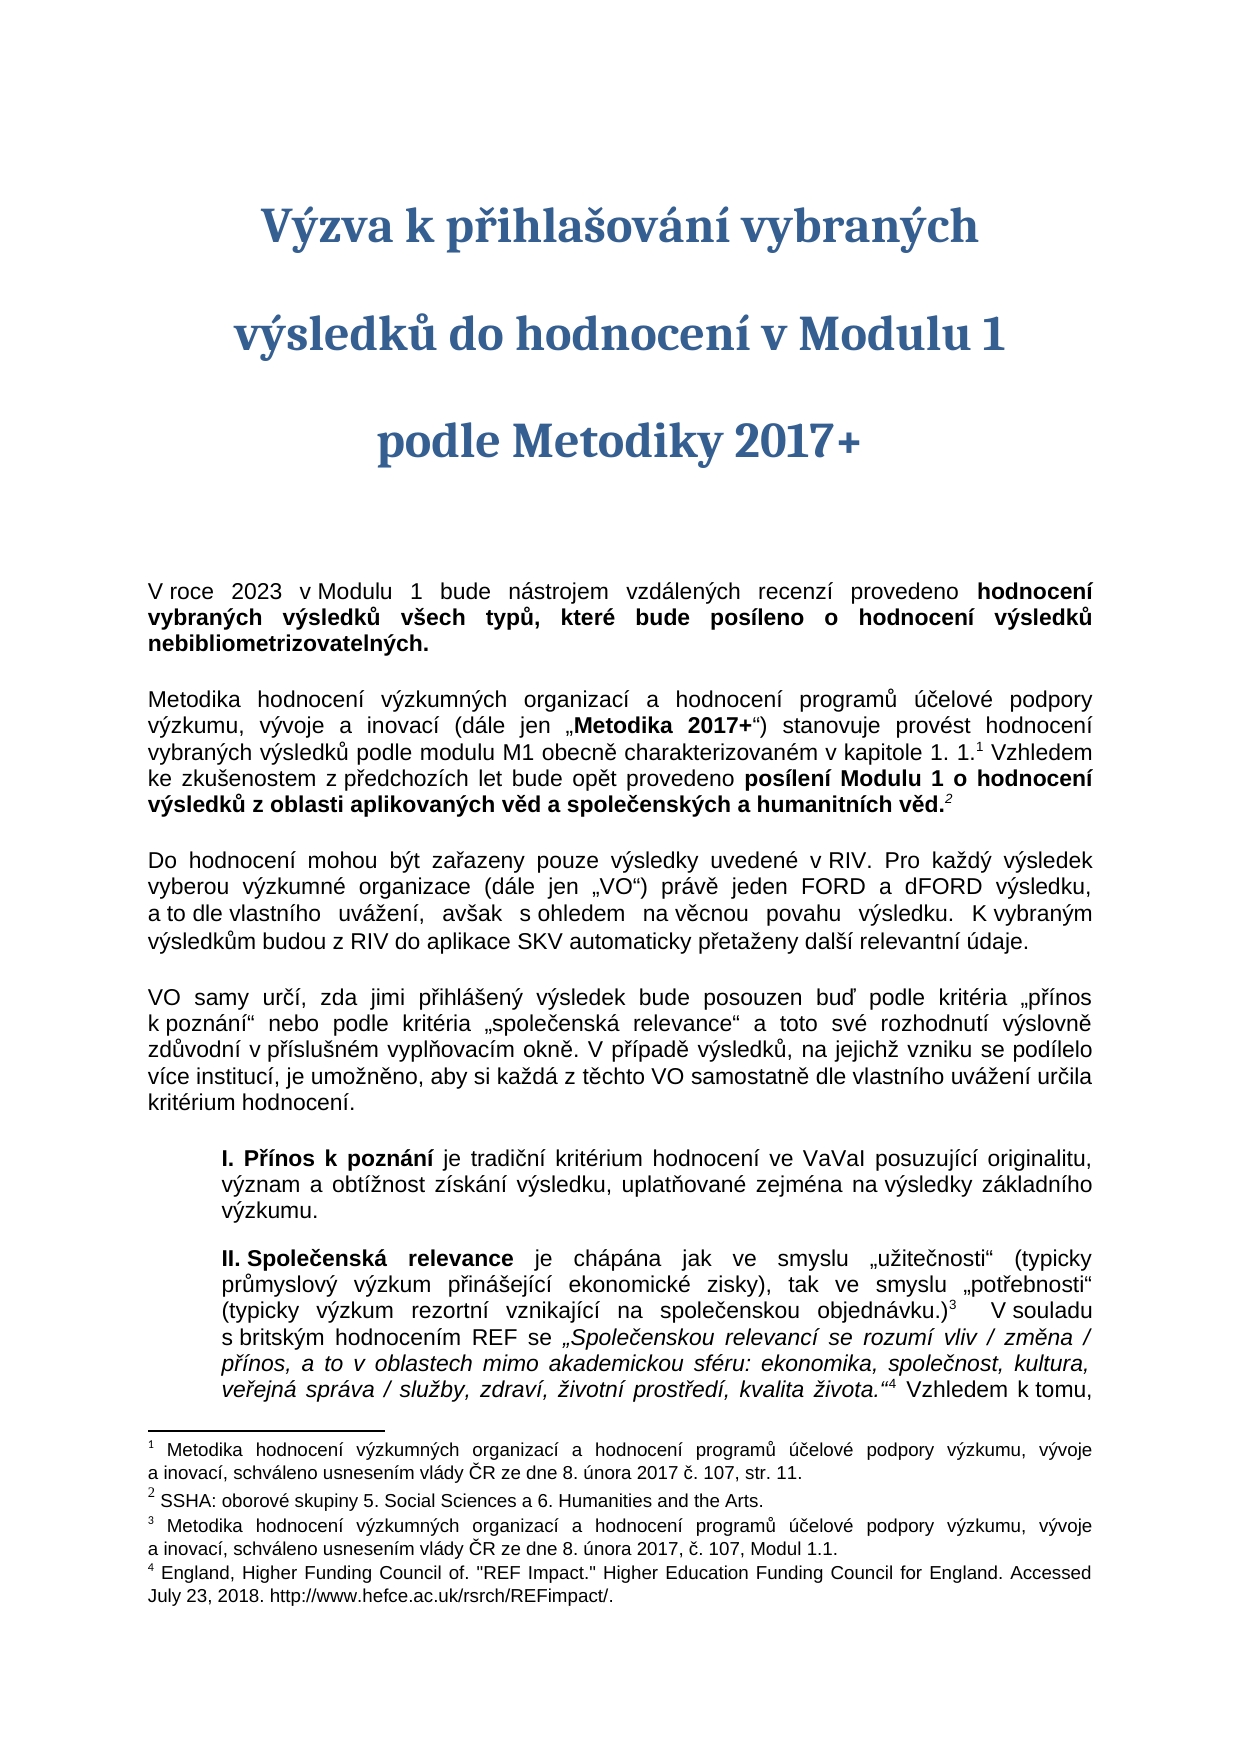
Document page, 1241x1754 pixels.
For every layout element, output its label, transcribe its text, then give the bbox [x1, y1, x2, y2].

subtitle výsledků do hodnocení v Modulu 1 [148, 305, 1093, 363]
text VO samy určí, zda jimi přihlášený výsledek bude posouzen buď podle kritéria „přínos k poznání“ nebo podle kritéria „společenská relevance“ a toto své rozhodnutí výslovně zdůvodní v příslušném vyplňovacím okně. V případě výsledků, na jejichž vzniku se podílelo více institucí, je umožněno, aby si každá z těchto VO samostatně dle vlastního uvážení určila kritérium hodnocení. [148, 984, 1093, 1116]
text Metodika hodnocení výzkumných organizací a hodnocení programů účelové podpory výzkumu, vývoje a inovací (dále jen „Metodika 2017+“) stanovuje provést hodnocení vybraných výsledků podle modulu M1 obecně charakterizovaném v kapitole 1. 1. Vzhledem ke zkušenostem z předchozích let bude opět provedeno posílení Modulu 1 o hodnocení výsledků z oblasti aplikovaných věd a společenských a humanitních věd. [148, 686, 1093, 818]
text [221, 1244, 1093, 1403]
text Do hodnocení mohou být zařazeny pouze výsledky uvedené v RIV. Pro každý výsledek vyberou výzkumné organizace (dále jen „VO“) právě jeden FORD a dFORD výsledku, a to dle vlastního uvážení, avšak s ohledem na věcnou povahu výsledku. K vybraným výsledkům budou z RIV do aplikace SKV automaticky přetaženy další relevantní údaje. [148, 847, 1093, 954]
subtitle Výzva k přihlašování vybraných [148, 198, 1093, 255]
text V roce 2023 v Modulu 1 bude nástrojem vzdálených recenzí provedeno hodnocení vybraných výsledků všech typů, které bude posíleno o hodnocení výsledků nebibliometrizovatelných. [148, 578, 1093, 657]
subtitle podle Metodiky 2017+ [148, 413, 1093, 470]
text I. Přínos k poznání je tradiční kritérium hodnocení ve VaVaI posuzující originalitu, význam a obtížnost získání výsledku, uplatňované zejména na výsledky základního výzkumu. [221, 1145, 1093, 1224]
